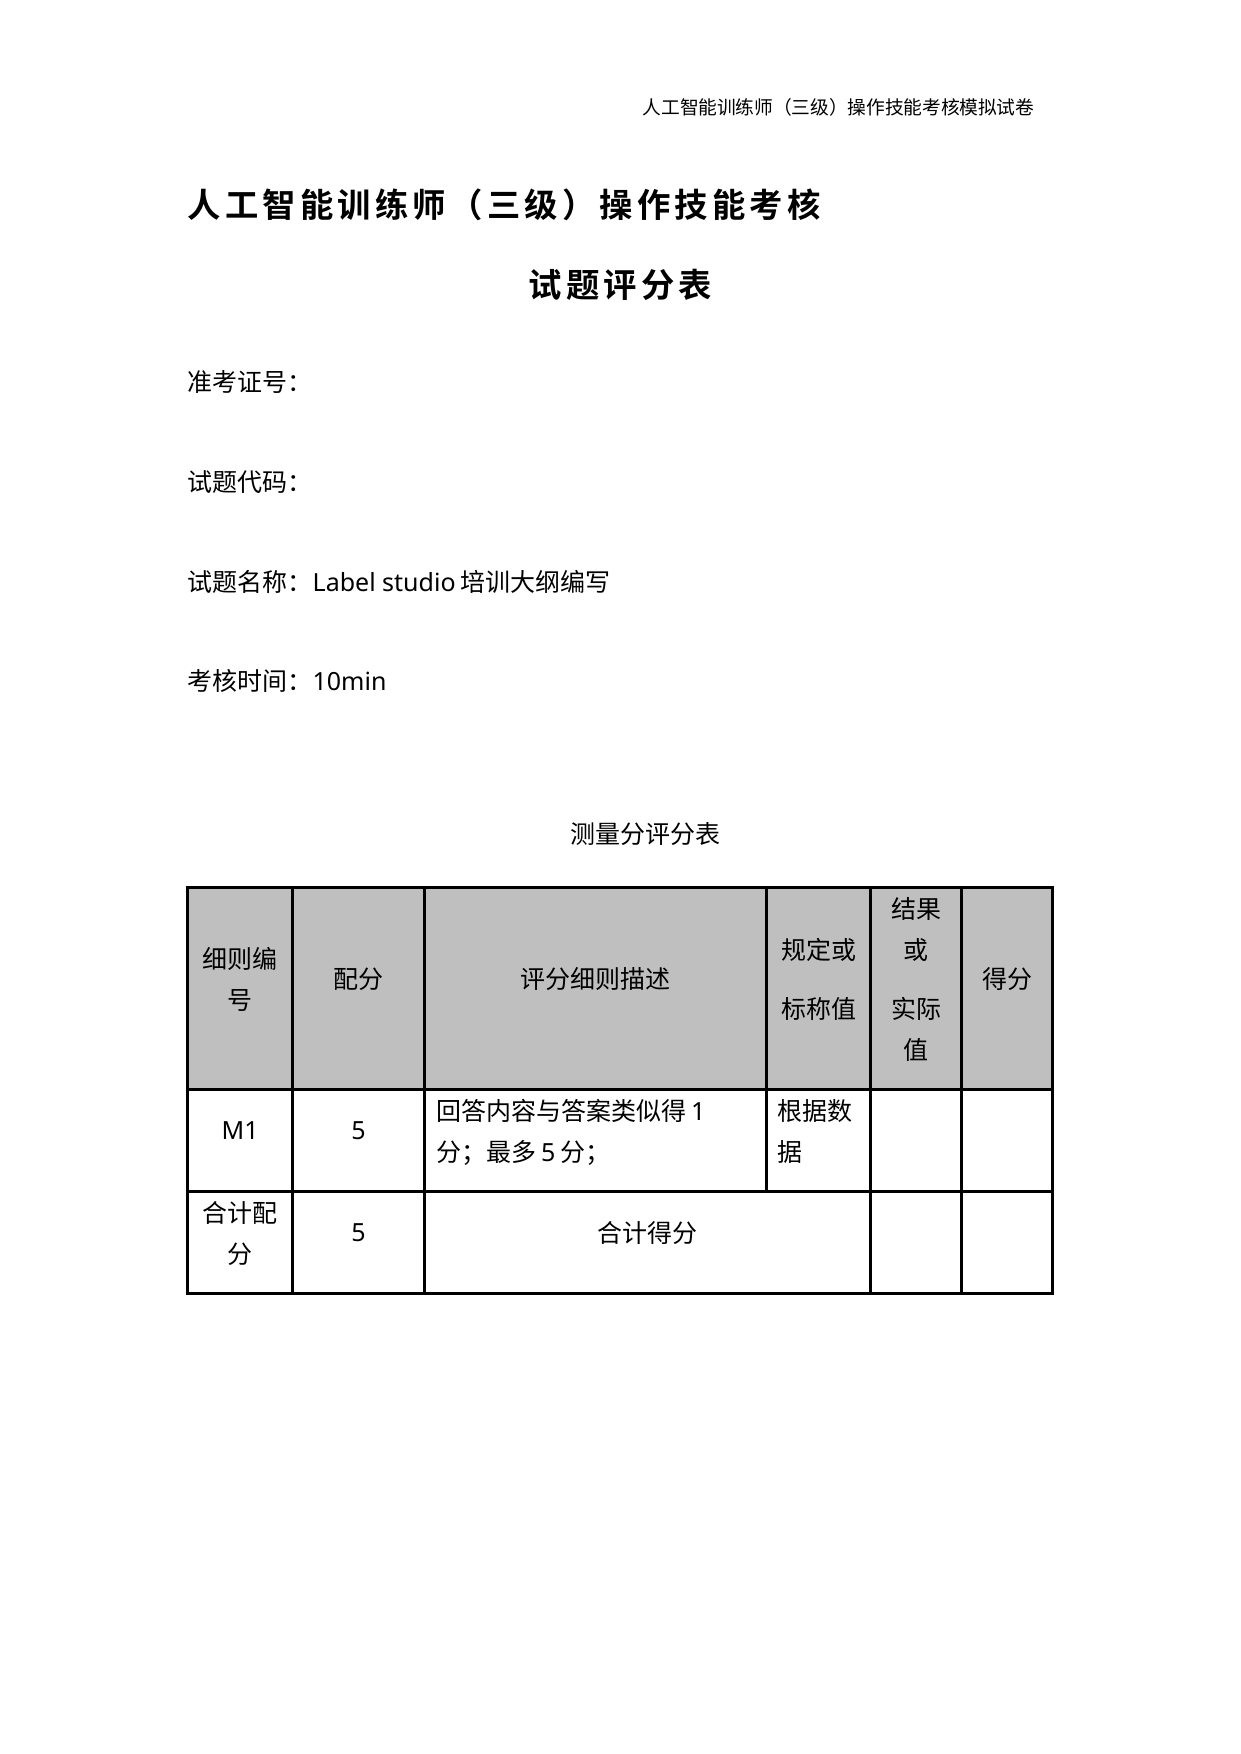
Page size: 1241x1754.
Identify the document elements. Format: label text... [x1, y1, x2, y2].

table_cell [872, 1193, 960, 1292]
table_cell 5 [294, 1091, 423, 1190]
text 测量分评分表 [187, 815, 1053, 851]
text 试题名称：Label studio培训大纲编写 [187, 548, 1053, 613]
table_cell [963, 1091, 1051, 1190]
table_header 规定或 标称值 [768, 889, 869, 1088]
table_cell 5 [294, 1193, 423, 1292]
table_header 结果或 实际值 [872, 889, 960, 1088]
table_cell [963, 1193, 1051, 1292]
table_header 配分 [294, 889, 423, 1088]
table_header 评分细则描述 [426, 889, 765, 1088]
table_cell [872, 1091, 960, 1190]
table_cell 合计配分 [189, 1193, 291, 1292]
text 试题代码： [187, 448, 1053, 513]
text 准考证号： [187, 348, 1053, 413]
table_cell 合计得分 [426, 1193, 869, 1292]
table_cell 根据数据 [768, 1091, 869, 1190]
table_header 细则编号 [189, 889, 291, 1088]
text 人工智能训练师（三级）操作技能考核 [187, 170, 1053, 235]
table_cell 回答内容与答案类似得1分；最多5分； [426, 1091, 765, 1190]
table_header 得分 [963, 889, 1051, 1088]
table_cell M1 [189, 1091, 291, 1190]
text 考核时间：10min [187, 647, 1053, 712]
text 试题评分表 [187, 259, 1053, 307]
